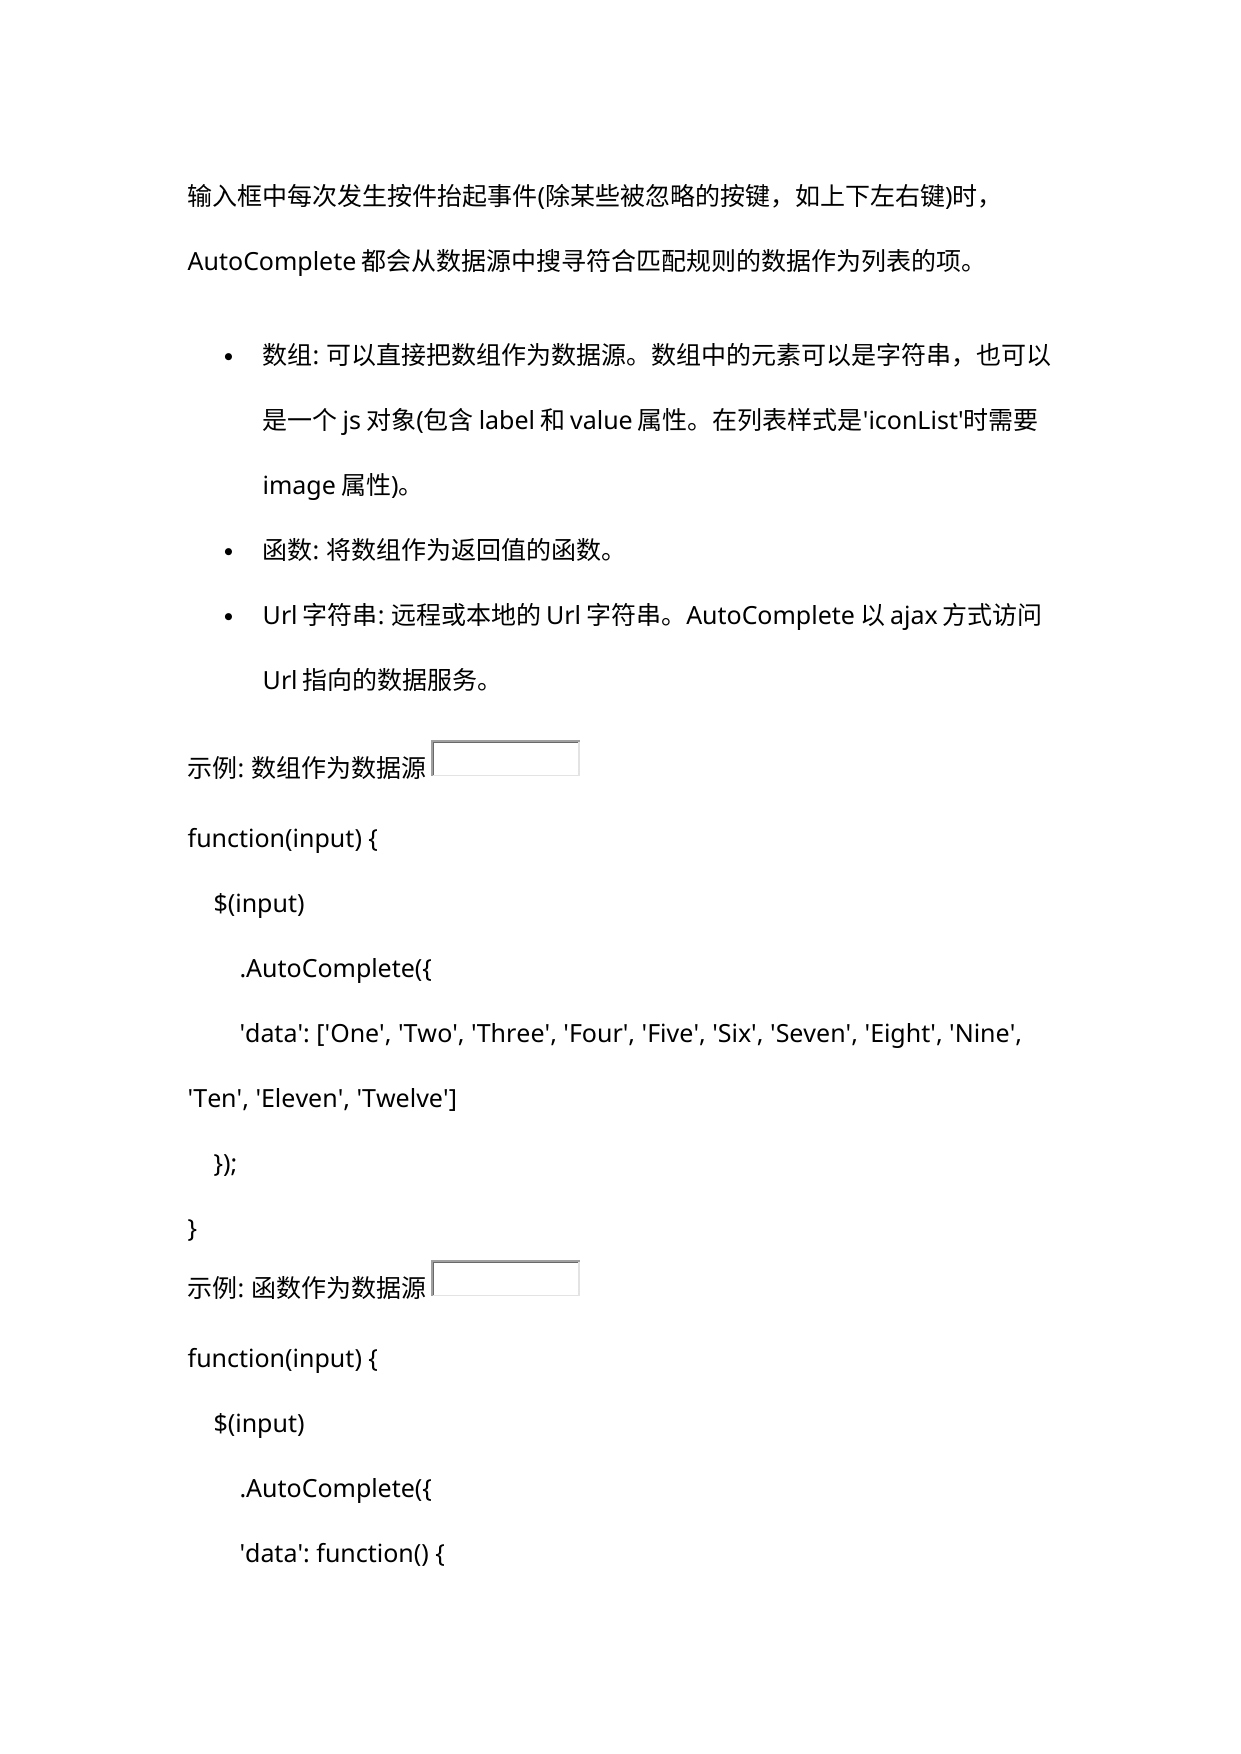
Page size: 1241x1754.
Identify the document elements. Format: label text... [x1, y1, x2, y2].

text 'data': function() { [187, 1520, 1053, 1585]
text }); [187, 1130, 1053, 1195]
text 示例: 函数作为数据源 [187, 1260, 1053, 1325]
text .AutoComplete({ [187, 935, 1053, 1000]
text } [187, 1195, 1053, 1260]
text function(input) { [187, 1325, 1053, 1390]
text .AutoComplete({ [187, 1455, 1053, 1520]
text 'data': ['One', 'Two', 'Three', 'Four', 'Five', 'Six', 'Seven', 'Eight', 'Nine', 'Ten', 'Eleven', 'Twelve'] [187, 1000, 1053, 1130]
text 示例: 数组作为数据源 [187, 740, 1053, 805]
text $(input) [187, 1390, 1053, 1455]
text $(input) [187, 870, 1053, 935]
list Url字符串: 远程或本地的Url字符串。AutoComplete以ajax方式访问Url指向的数据服务。 [225, 581, 1053, 711]
list 数组: 可以直接把数组作为数据源。数组中的元素可以是字符串，也可以是一个js对象(包含label和value属性。在列表样式是'iconList'时需要image属性)。 [225, 321, 1053, 516]
text function(input) { [187, 805, 1053, 870]
list 函数: 将数组作为返回值的函数。 [225, 516, 1053, 581]
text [187, 162, 1053, 292]
